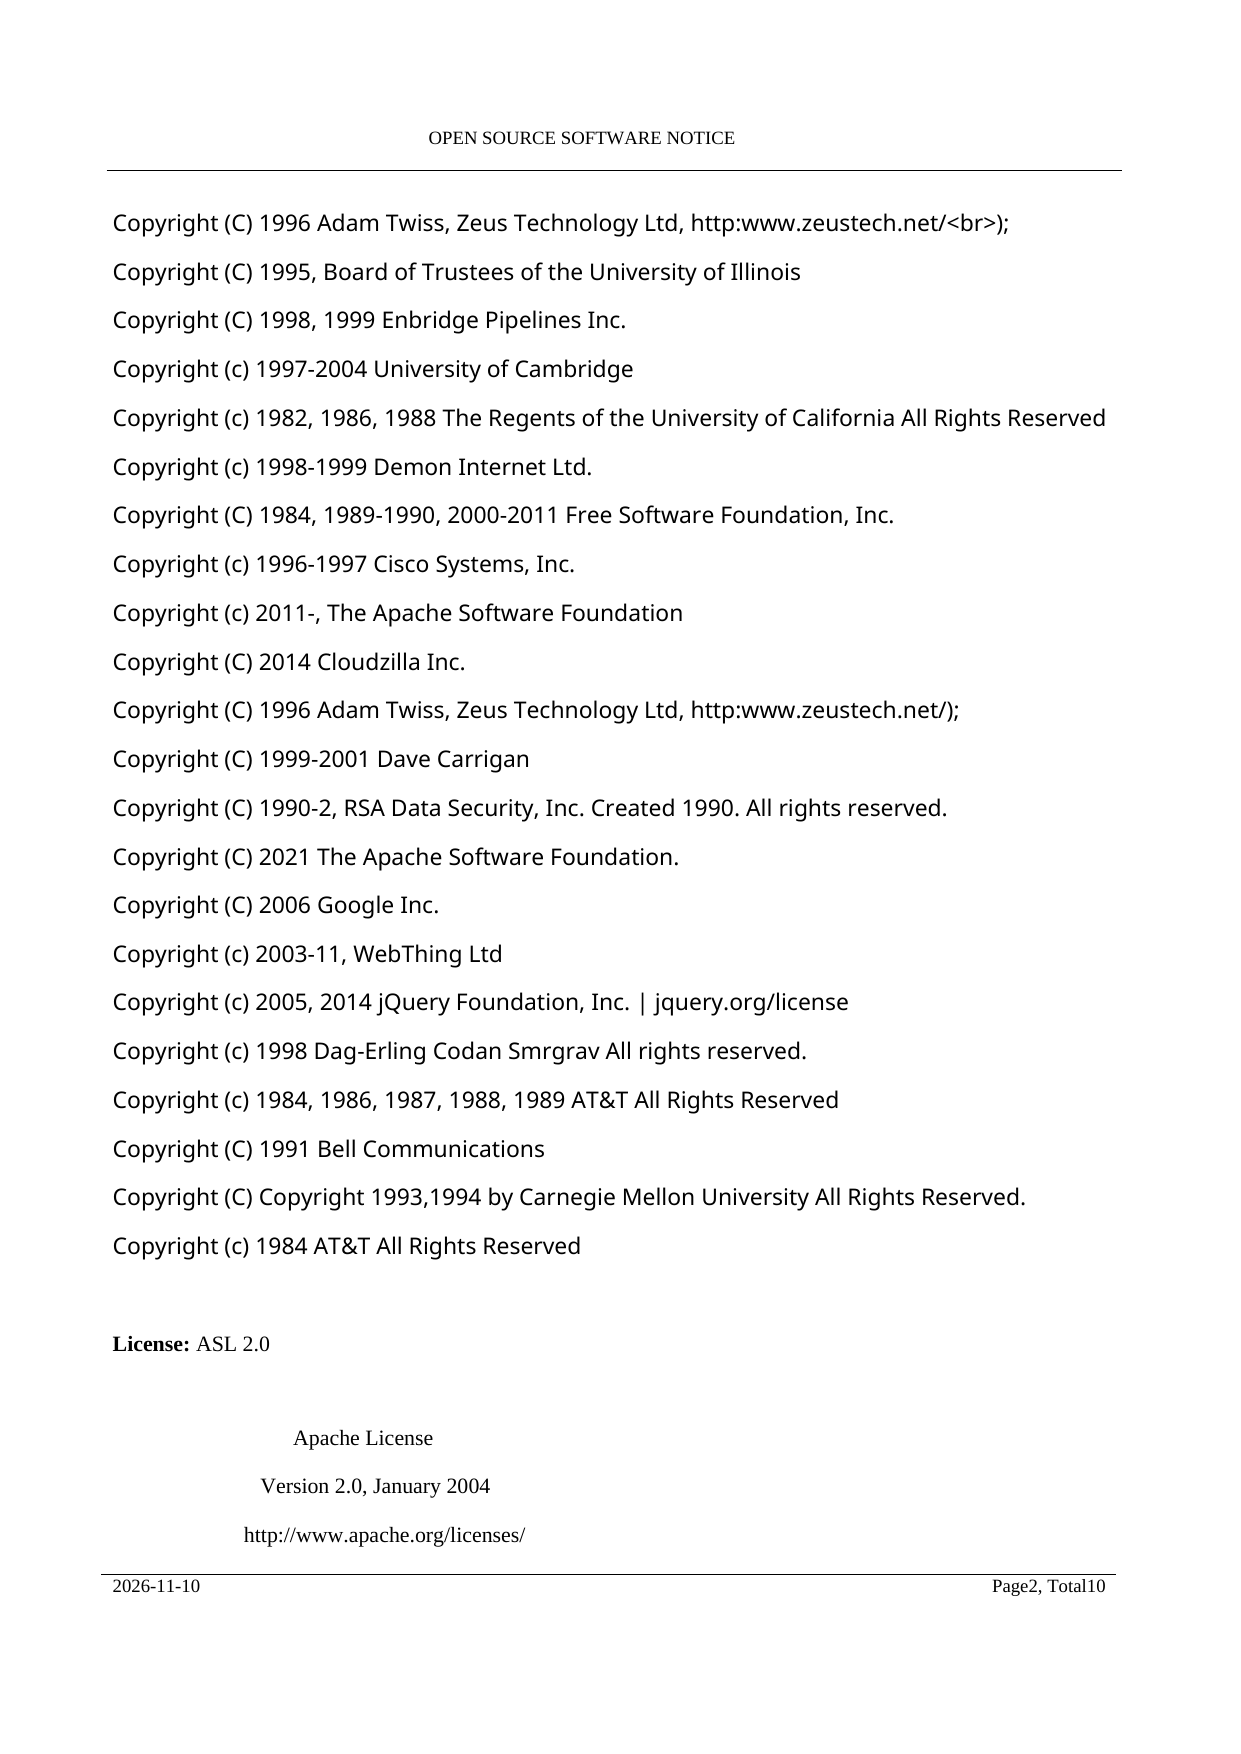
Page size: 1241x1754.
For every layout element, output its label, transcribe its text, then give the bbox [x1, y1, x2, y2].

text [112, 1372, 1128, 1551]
text License: ASL 2.0 [112, 1327, 1128, 1359]
text Copyright (c) 2005, 2014 jQuery Foundation, Inc. | jquery.org/license Copyright (c) 1998 Dag-Erling Codan Smrgrav All rights reserved. Copyright (c) 1984, 1986, 1987, 1988, 1989 AT&T All Rights Reserved Copyright (C) 1991 Bell Communications Copyright (C) Copyright 1993,1994 by Carnegie Mellon University All Rights Reserved. Copyright (c) 1984 AT&T All Rights Reserved [112, 986, 1128, 1311]
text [112, 206, 1128, 970]
